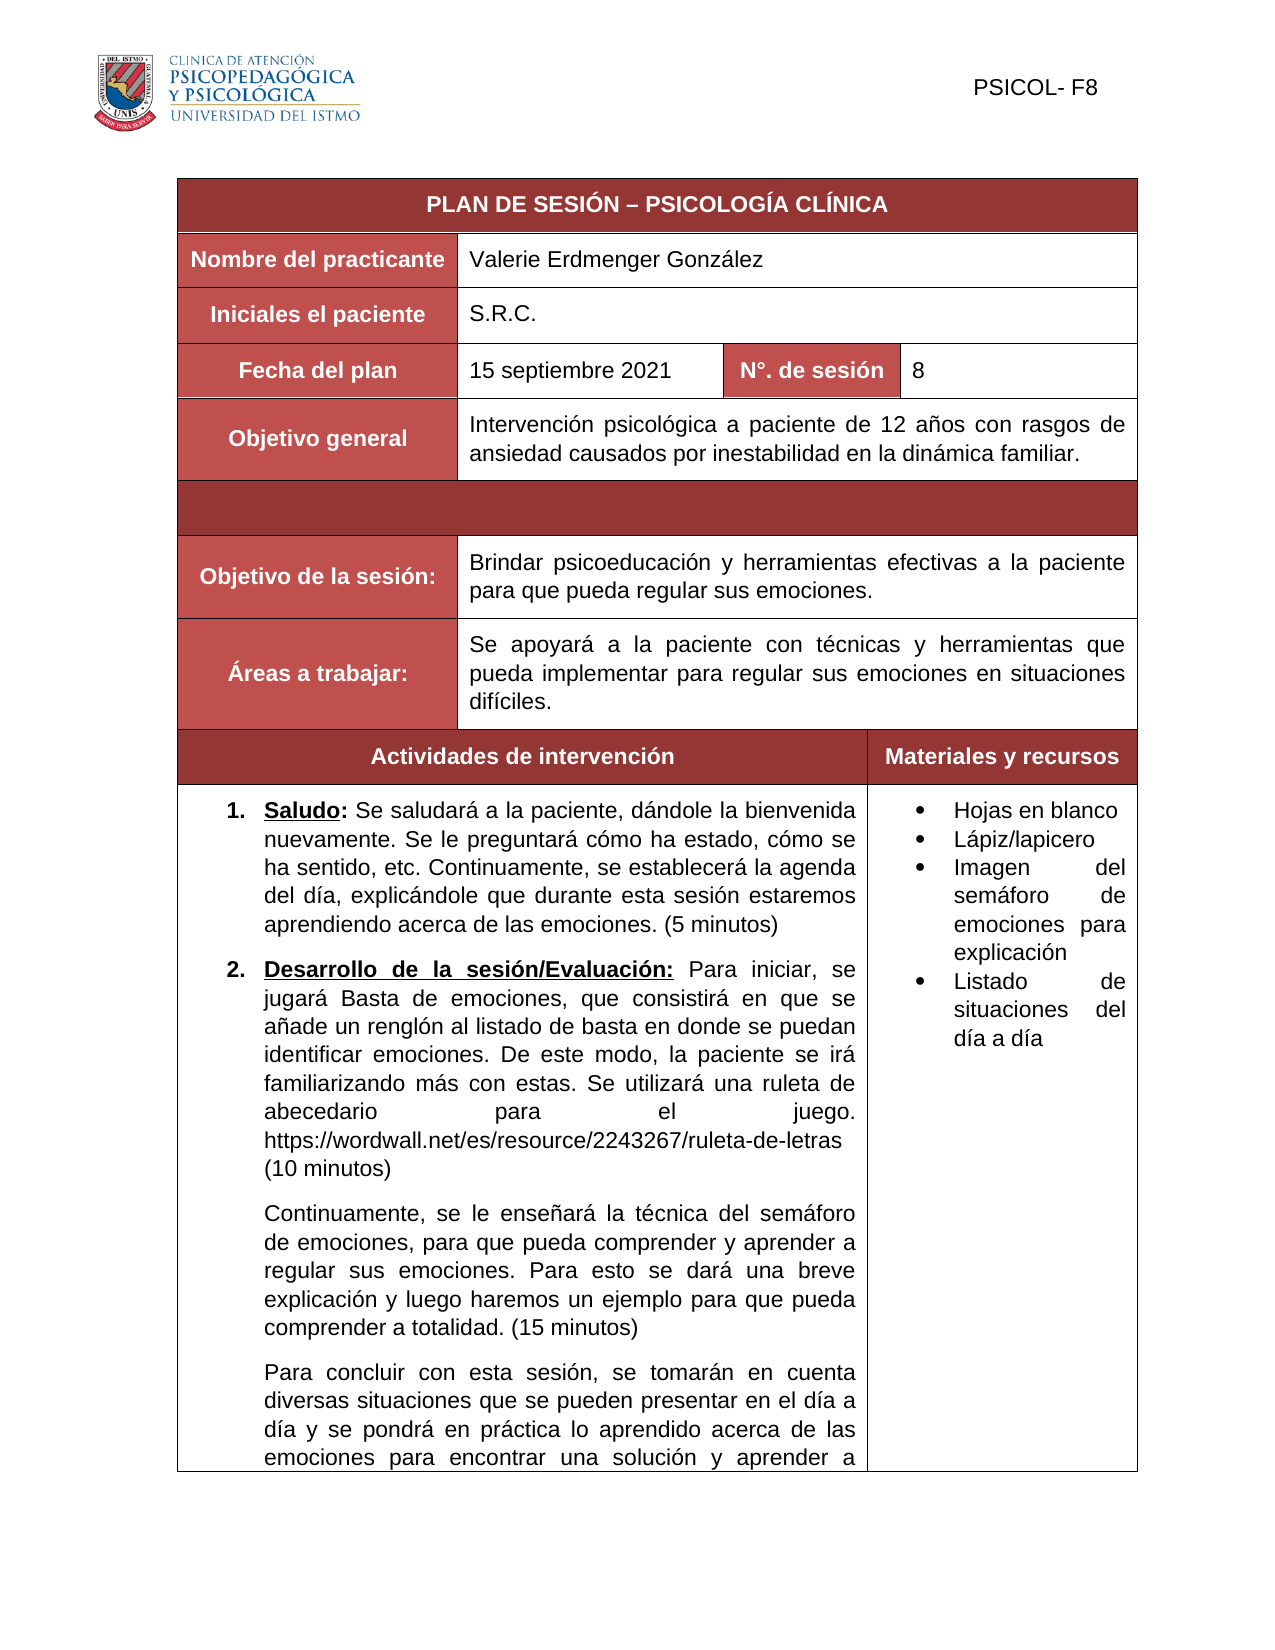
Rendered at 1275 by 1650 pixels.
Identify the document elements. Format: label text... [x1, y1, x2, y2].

table_cell [178, 481, 1137, 535]
table_cell Áreas a trabajar: [178, 619, 457, 729]
table_cell Brindar psicoeducación y herramientas efectivas a la paciente para que pueda regular sus emociones. [458, 536, 1137, 618]
table_cell Objetivo de la sesión: [178, 536, 457, 618]
table_cell Fecha del plan [178, 344, 457, 397]
table_cell 15 septiembre 2021 [458, 344, 723, 397]
table_cell Objetivo general [178, 399, 457, 480]
table_header PLAN DE SESIÓN – PSICOLOGÍA CLÍNICA [178, 179, 1137, 232]
table_cell N°. de sesión [724, 344, 900, 397]
table_cell S.R.C. [458, 288, 1137, 343]
table_cell Valerie Erdmenger González [458, 234, 1137, 287]
table_cell Se apoyará a la paciente con técnicas y herramientas que pueda implementar para regular sus emociones en situaciones difíciles. [458, 619, 1137, 729]
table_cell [868, 785, 1137, 1471]
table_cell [178, 785, 867, 1471]
table_cell Nombre del practicante [178, 234, 457, 287]
table_cell Actividades de intervención [178, 730, 867, 784]
table_cell 8 [901, 344, 1137, 397]
table_cell Intervención psicológica a paciente de 12 años con rasgos de ansiedad causados por inestabilidad en la dinámica familiar. [458, 399, 1137, 480]
table_cell Materiales y recursos [868, 730, 1137, 784]
picture [42, 25, 422, 166]
table_cell Iniciales el paciente [178, 288, 457, 343]
